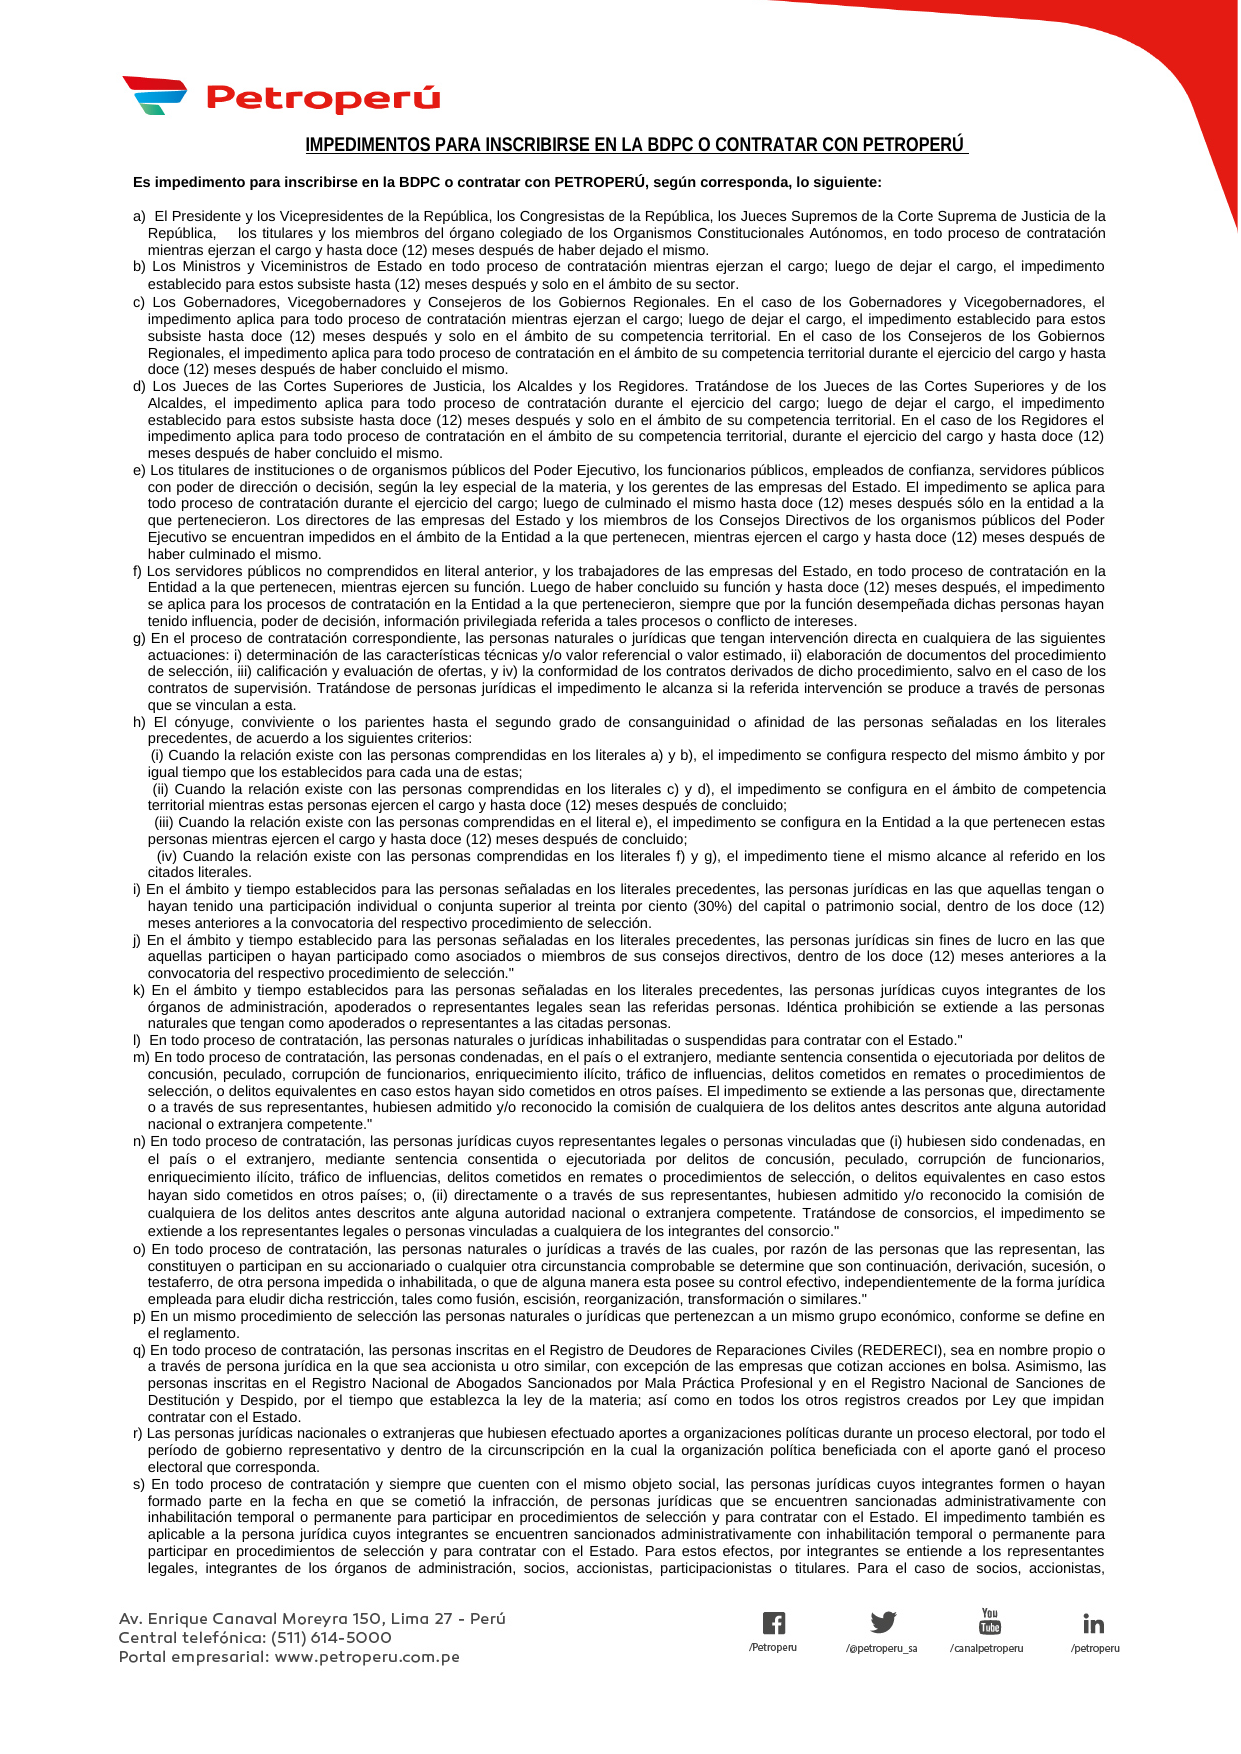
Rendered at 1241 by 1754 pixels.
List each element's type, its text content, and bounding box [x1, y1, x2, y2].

text h) El cónyuge, conviviente o los parientes hasta el segundo grado de consanguinidad o afinidad de las personas señaladas en los literales precedentes, de acuerdo a los siguientes criterios: [133, 713, 1108, 747]
text (ii) Cuando la relación existe con las personas comprendidas en los literales c) y d), el impedimento se configura en el ámbito de competencia territorial mientras estas personas ejercen el cargo y hasta doce (12) meses después de concluido; [133, 780, 1108, 814]
text (i) Cuando la relación existe con las personas comprendidas en los literales a) y b), el impedimento se configura respecto del mismo ámbito y por igual tiempo que los establecidos para cada una de estas; [133, 747, 1108, 780]
text a) El Presidente y los Vicepresidentes de la República, los Congresistas de la República, los Jueces Supremos de la Corte Suprema de Justicia de la República, los titulares y los miembros del órgano colegiado de los Organismos Constitucionales Autónomos, en todo proceso de contratación mientras ejerzan el cargo y hasta doce (12) meses después de haber dejado el mismo. [133, 208, 1108, 258]
text n) En todo proceso de contratación, las personas jurídicas cuyos representantes legales o personas vinculadas que (i) hubiesen sido condenadas, en el país o el extranjero, mediante sentencia consentida o ejecutoriada por delitos de concusión, peculado, corrupción de funcionarios, enriquecimiento ilícito, tráfico de influencias, delitos cometidos en remates o procedimientos de selección, o delitos equivalentes en caso estos hayan sido cometidos en otros países; o, (ii) directamente o a través de sus representantes, hubiesen admitido y/o reconocido la comisión de cualquiera de los delitos antes descritos ante alguna autoridad nacional o extranjera competente. Tratándose de consorcios, el impedimento se extiende a los representantes legales o personas vinculadas a cualquiera de los integrantes del consorcio." [133, 1132, 1108, 1239]
text Es impedimento para inscribirse en la BDPC o contratar con PETROPERÚ, según corresponda, lo siguiente: [133, 174, 1093, 191]
text g) En el proceso de contratación correspondiente, las personas naturales o jurídicas que tengan intervención directa en cualquiera de las siguientes actuaciones: i) determinación de las características técnicas y/o valor referencial o valor estimado, ii) elaboración de documentos del procedimiento de selección, iii) calificación y evaluación de ofertas, y iv) la conformidad de los contratos derivados de dicho procedimiento, salvo en el caso de los contratos de supervisión. Tratándose de personas jurídicas el impedimento le alcanza si la referida intervención se produce a través de personas que se vinculan a esta. [133, 629, 1108, 713]
text j) En el ámbito y tiempo establecido para las personas señaladas en los literales precedentes, las personas jurídicas sin fines de lucro en las que aquellas participen o hayan participado como asociados o miembros de sus consejos directivos, dentro de los doce (12) meses anteriores a la convocatoria del respectivo procedimiento de selección." [133, 931, 1108, 982]
text k) En el ámbito y tiempo establecidos para las personas señaladas en los literales precedentes, las personas jurídicas cuyos integrantes de los órganos de administración, apoderados o representantes legales sean las referidas personas. Idéntica prohibición se extiende a las personas naturales que tengan como apoderados o representantes a las citadas personas. [133, 982, 1108, 1032]
text (iv) Cuando la relación existe con las personas comprendidas en los literales f) y g), el impedimento tiene el mismo alcance al referido en los citados literales. [133, 847, 1108, 881]
text l) En todo proceso de contratación, las personas naturales o jurídicas inhabilitadas o suspendidas para contratar con el Estado." [133, 1032, 1108, 1049]
text o) En todo proceso de contratación, las personas naturales o jurídicas a través de las cuales, por razón de las personas que las representan, las constituyen o participan en su accionariado o cualquier otra circunstancia comprobable se determine que son continuación, derivación, sucesión, o testaferro, de otra persona impedida o inhabilitada, o que de alguna manera esta posee su control efectivo, independientemente de la forma jurídica empleada para eludir dicha restricción, tales como fusión, escisión, reorganización, transformación o similares." [133, 1241, 1108, 1308]
text q) En todo proceso de contratación, las personas inscritas en el Registro de Deudores de Reparaciones Civiles (REDERECI), sea en nombre propio o a través de persona jurídica en la que sea accionista u otro similar, con excepción de las empresas que cotizan acciones en bolsa. Asimismo, las personas inscritas en el Registro Nacional de Abogados Sancionados por Mala Práctica Profesional y en el Registro Nacional de Sanciones de Destitución y Despido, por el tiempo que establezca la ley de la materia; así como en todos los otros registros creados por Ley que impidan contratar con el Estado. [133, 1341, 1108, 1425]
text m) En todo proceso de contratación, las personas condenadas, en el país o el extranjero, mediante sentencia consentida o ejecutoriada por delitos de concusión, peculado, corrupción de funcionarios, enriquecimiento ilícito, tráfico de influencias, delitos cometidos en remates o procedimientos de selección, o delitos equivalentes en caso estos hayan sido cometidos en otros países. El impedimento se extiende a las personas que, directamente o a través de sus representantes, hubiesen admitido y/o reconocido la comisión de cualquiera de los delitos antes descritos ante alguna autoridad nacional o extranjera competente." [133, 1049, 1108, 1132]
text p) En un mismo procedimiento de selección las personas naturales o jurídicas que pertenezcan a un mismo grupo económico, conforme se define en el reglamento. [133, 1308, 1108, 1341]
text d) Los Jueces de las Cortes Superiores de Justicia, los Alcaldes y los Regidores. Tratándose de los Jueces de las Cortes Superiores y de los Alcaldes, el impedimento aplica para todo proceso de contratación durante el ejercicio del cargo; luego de dejar el cargo, el impedimento establecido para estos subsiste hasta doce (12) meses después y solo en el ámbito de su competencia territorial. En el caso de los Regidores el impedimento aplica para todo proceso de contratación en el ámbito de su competencia territorial, durante el ejercicio del cargo y hasta doce (12) meses después de haber concluido el mismo. [133, 378, 1108, 462]
text r) Las personas jurídicas nacionales o extranjeras que hubiesen efectuado aportes a organizaciones políticas durante un proceso electoral, por todo el período de gobierno representativo y dentro de la circunscripción en la cual la organización política beneficiada con el aporte ganó el proceso electoral que corresponda. [133, 1425, 1108, 1475]
picture [4, 0, 1238, 239]
text e) Los titulares de instituciones o de organismos públicos del Poder Ejecutivo, los funcionarios públicos, empleados de confianza, servidores públicos con poder de dirección o decisión, según la ley especial de la materia, y los gerentes de las empresas del Estado. El impedimento se aplica para todo proceso de contratación durante el ejercicio del cargo; luego de culminado el mismo hasta doce (12) meses después sólo en la entidad a la que pertenecieron. Los directores de las empresas del Estado y los miembros de los Consejos Directivos de los organismos públicos del Poder Ejecutivo se encuentran impedidos en el ámbito de la Entidad a la que pertenecen, mientras ejercen el cargo y hasta doce (12) meses después de haber culminado el mismo. [133, 462, 1108, 562]
picture [0, 1599, 1239, 1754]
text (iii) Cuando la relación existe con las personas comprendidas en el literal e), el impedimento se configura en la Entidad a la que pertenecen estas personas mientras ejercen el cargo y hasta doce (12) meses después de concluido; [133, 814, 1108, 847]
text i) En el ámbito y tiempo establecidos para las personas señaladas en los literales precedentes, las personas jurídicas en las que aquellas tengan o hayan tenido una participación individual o conjunta superior al treinta por ciento (30%) del capital o patrimonio social, dentro de los doce (12) meses anteriores a la convocatoria del respectivo procedimiento de selección. [133, 881, 1108, 931]
text c) Los Gobernadores, Vicegobernadores y Consejeros de los Gobiernos Regionales. En el caso de los Gobernadores y Vicegobernadores, el impedimento aplica para todo proceso de contratación mientras ejerzan el cargo; luego de dejar el cargo, el impedimento establecido para estos subsiste hasta doce (12) meses después y solo en el ámbito de su competencia territorial. En el caso de los Consejeros de los Gobiernos Regionales, el impedimento aplica para todo proceso de contratación en el ámbito de su competencia territorial durante el ejercicio del cargo y hasta doce (12) meses después de haber concluido el mismo. [133, 294, 1108, 378]
text IMPEDIMENTOS PARA INSCRIBIRSE EN LA BDPC O CONTRATAR CON PETROPERÚ [177, 133, 1093, 156]
text f) Los servidores públicos no comprendidos en literal anterior, y los trabajadores de las empresas del Estado, en todo proceso de contratación en la Entidad a la que pertenecen, mientras ejercen su función. Luego de haber concluido su función y hasta doce (12) meses después, el impedimento se aplica para los procesos de contratación en la Entidad a la que pertenecieron, siempre que por la función desempeñada dichas personas hayan tenido influencia, poder de decisión, información privilegiada referida a tales procesos o conflicto de intereses. [133, 562, 1108, 629]
text b) Los Ministros y Viceministros de Estado en todo proceso de contratación mientras ejerzan el cargo; luego de dejar el cargo, el impedimento establecido para estos subsiste hasta (12) meses después y solo en el ámbito de su sector. [133, 258, 1108, 293]
